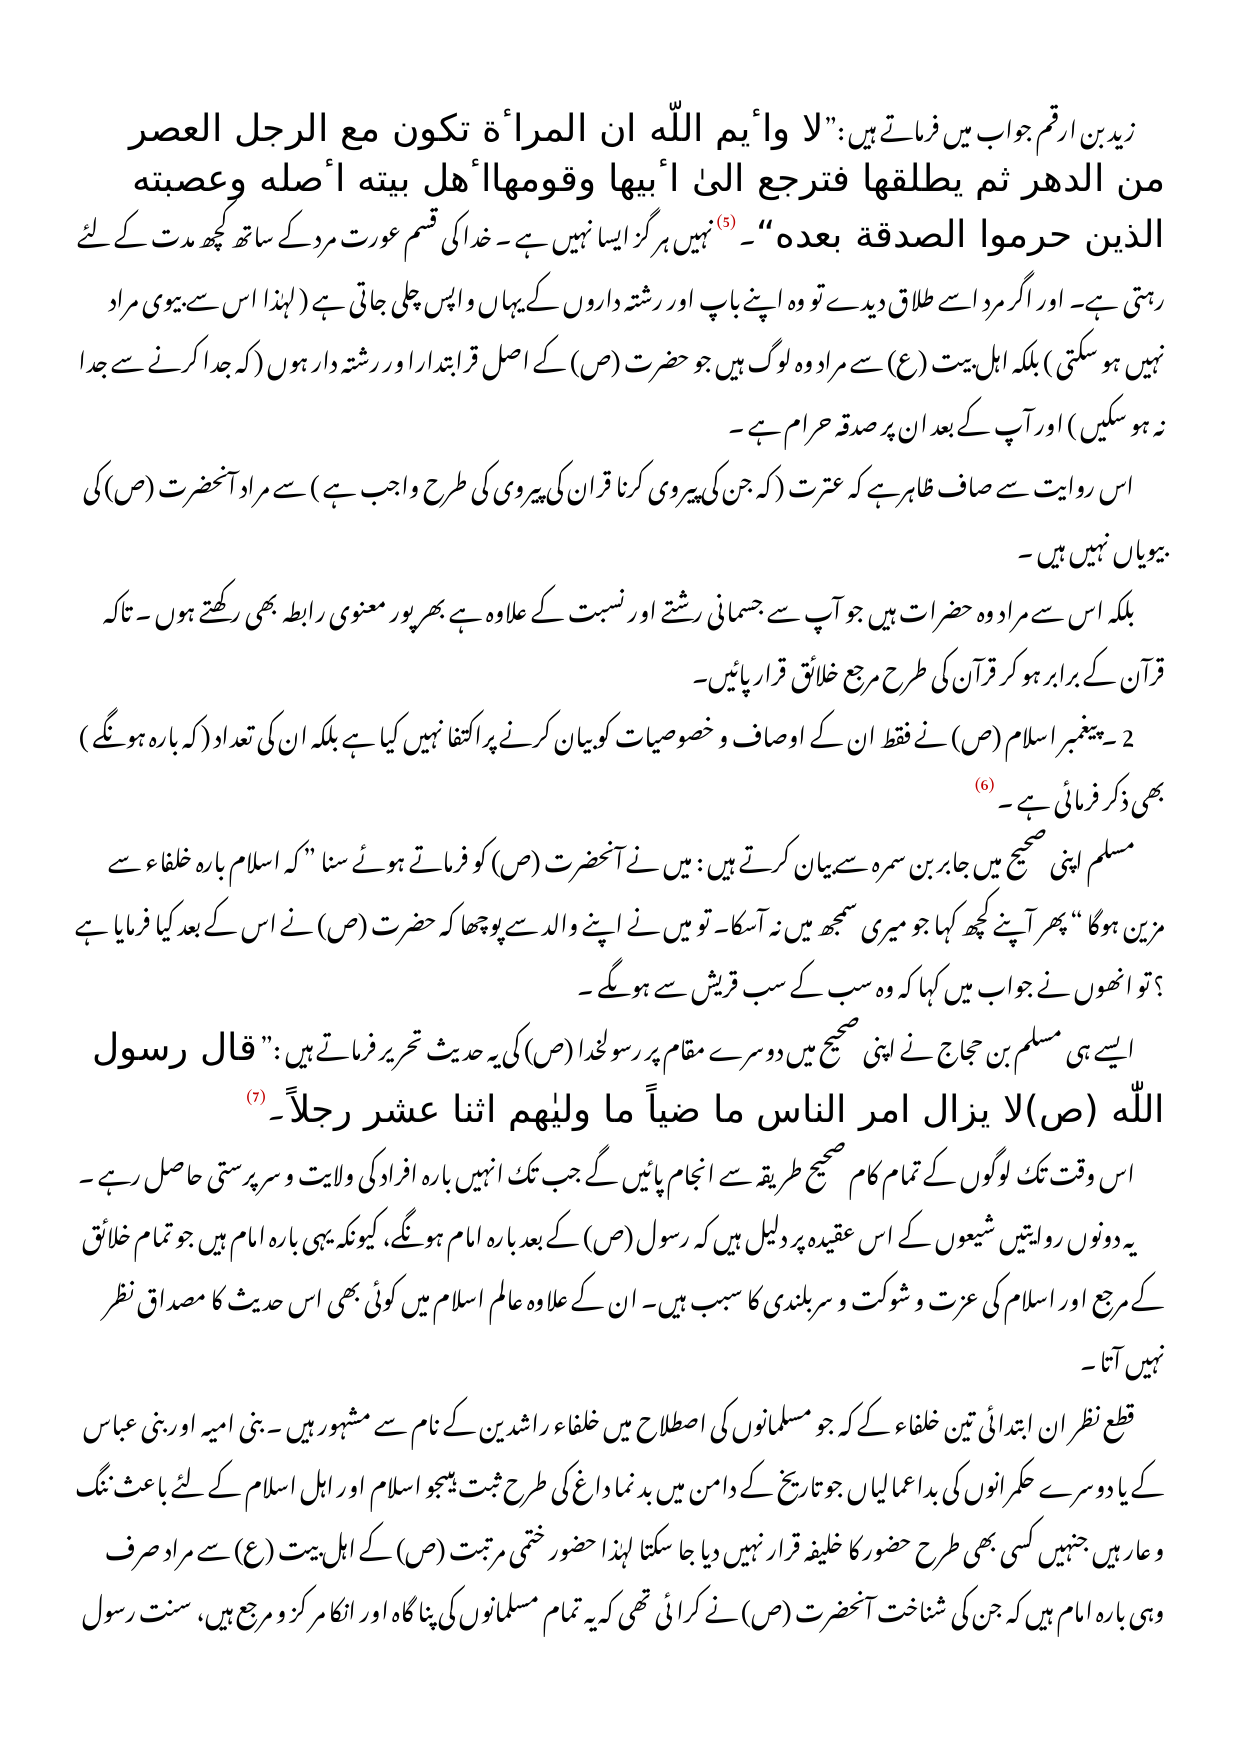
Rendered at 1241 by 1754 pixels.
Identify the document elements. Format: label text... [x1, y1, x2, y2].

text اس روایت سے صاف ظاہرہے کہ عترت ( کہ جن کی پیروی کرنا قران کی پیروی کی طرح واجب ہے ) سے مراد آنحضرت (ص) کی بیویاں نہیں ہیں ۔ [75, 450, 1165, 575]
text مسلم اپنی صحیح میں جابر بن سمرہ سے بیان کرتے ہیں : میں نے آنحضرت (ص) کو فرماتے ہوئے سنا ” کہ اسلام بارہ خلفاء سے مزین ہوگا “ پھر آپنے کچھ کہا جو میری سمجھ میں نہ آسکا۔ تو میں نے اپنے والد سے پوچھا کہ حضرت (ص) نے اس کے بعد کیا فرمایا ہے ؟ تو انھوں نے جواب میں کہا کہ وہ سب کے سب قریش سے ہوںگے ۔ [75, 825, 1165, 1012]
text اس وقت تک لوگوں کے تمام کام صحیح طریقہ سے انجام پائیں گے جب تک انہیں بارہ افراد کی ولایت و سرپرستی حاصل رہے ۔ [75, 1137, 1165, 1200]
text 2 ۔ پیغمبر اسلام (ص) نے فقط ان کے اوصاف و خصوصیات کو بیان کرنے پراکتفا نہیں کیا ہے بلکہ ان کی تعداد ( کہ بارہ ہونگے ) بھی ذکر فرمائی ہے ۔ (6) [75, 700, 1165, 825]
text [75, 1387, 1165, 1637]
text زید بن ارقم جواب میں فرماتے ہیں :”لا واٴیم اللّه ان المراٴة تکون مع الرجل العصر من الدهر ثم یطلقها فترجع الیٰ اٴبیها وقومهااٴهل بیته اٴصله وعصبته الذین حرموا الصدقة بعده“۔ (5) نہیں ہر گز ایسا نہیں ہے ۔ خدا کی قسم عورت مرد کے ساتھ کچھ مدت کے لئے رہتی ہے۔ اور اگر مرد اسے طلاق دیدے تو وہ اپنے باپ اور رشتہ داروں کے یہاں واپس چلی جاتی ہے ( لہٰذا اس سے بیوی مراد نہیں ہو سکتی ) بلکہ اہل بیت (ع) سے مراد وہ لوگ ہیں جو حضرت (ص) کے اصل قرابتدارا ور رشتہ دار ہوں ( کہ جدا کرنے سے جدا نہ ہو سکیں ) اور آپ کے بعد ان پر صدقہ حرام ہے ۔ [75, 94, 1165, 450]
text ایسے ہی مسلم بن حجاج نے اپنی صحیح میں دوسرے مقام پر رسولخدا (ص) کی یہ حدیث تحریر فرماتے ہیں :” قال رسول اللّٰه (ص)لا یزال امر الناس ما ضیاً ما ولیٰهم اثنا عشر رجلاً ۔ (7) [75, 1012, 1165, 1137]
text یہ دونوں روایتیں شیعوں کے اس عقیدہ پر دلیل ہیں کہ رسول (ص) کے بعد بارہ امام ہونگے، کیونکہ یہی بارہ امام ہیں جو تمام خلائق کے مرجع اور اسلام کی عزت و شوکت و سربلندی کا سبب ہیں۔ ان کے علاوہ عالم اسلام میں کوئی بھی اس حدیث کا مصداق نظر نہیں آتا ۔ [75, 1200, 1165, 1387]
text بلکہ اس سے مراد وہ حضرات ہیں جو آپ سے جسمانی رشتے اور نسبت کے علاوہ ہے بھر پور معنوی رابطہ بھی رکھتے ہوں ۔ تاکہ قرآن کے برابر ہو کر قرآن کی طرح مرجع خلائق قرار پائیں۔ [75, 575, 1165, 700]
